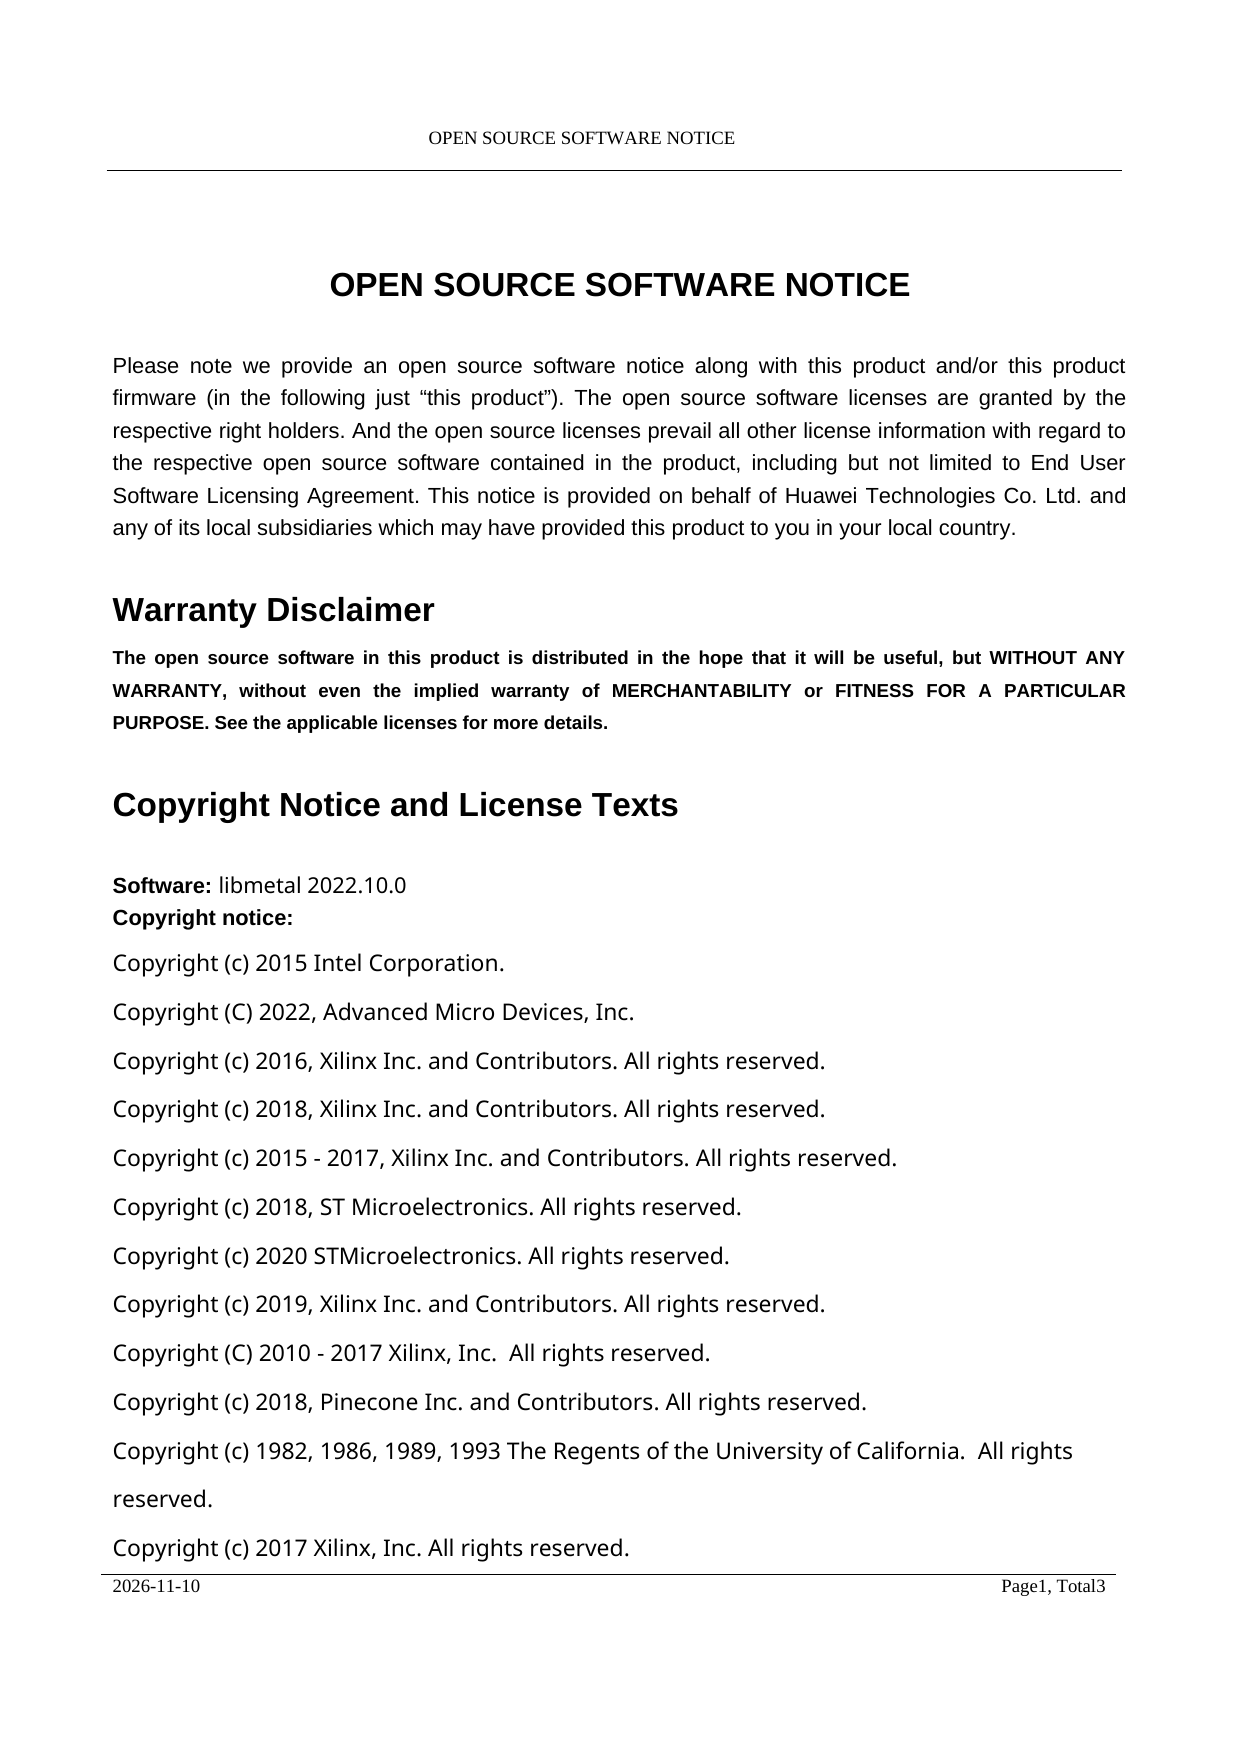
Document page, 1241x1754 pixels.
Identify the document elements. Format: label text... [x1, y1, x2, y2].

text Warranty Disclaimer [112, 576, 1128, 641]
text OPEN SOURCE SOFTWARE NOTICE [112, 251, 1128, 316]
text Software: libmetal 2022.10.0 [112, 869, 1128, 901]
text Copyright Notice and License Texts [112, 771, 1128, 836]
text Please note we provide an open source software notice along with this product and/or this product firmware (in the following just “this product”). The open source software licenses are granted by the respective right holders. And the open source licenses prevail all other license information with regard to the respective open source software contained in the product, including but not limited to End User Software Licensing Agreement. This notice is provided on behalf of Huawei Technologies Co. Ltd. and any of its local subsidiaries which may have provided this product to you in your local country. [112, 349, 1128, 544]
text The open source software in this product is distributed in the hope that it will be useful, but WITHOUT ANY WARRANTY, without even the implied warranty of MERCHANTABILITY or FITNESS FOR A PARTICULAR PURPOSE. See the applicable licenses for more details. [112, 641, 1128, 739]
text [112, 947, 1128, 1564]
text Copyright notice: [112, 901, 1128, 934]
